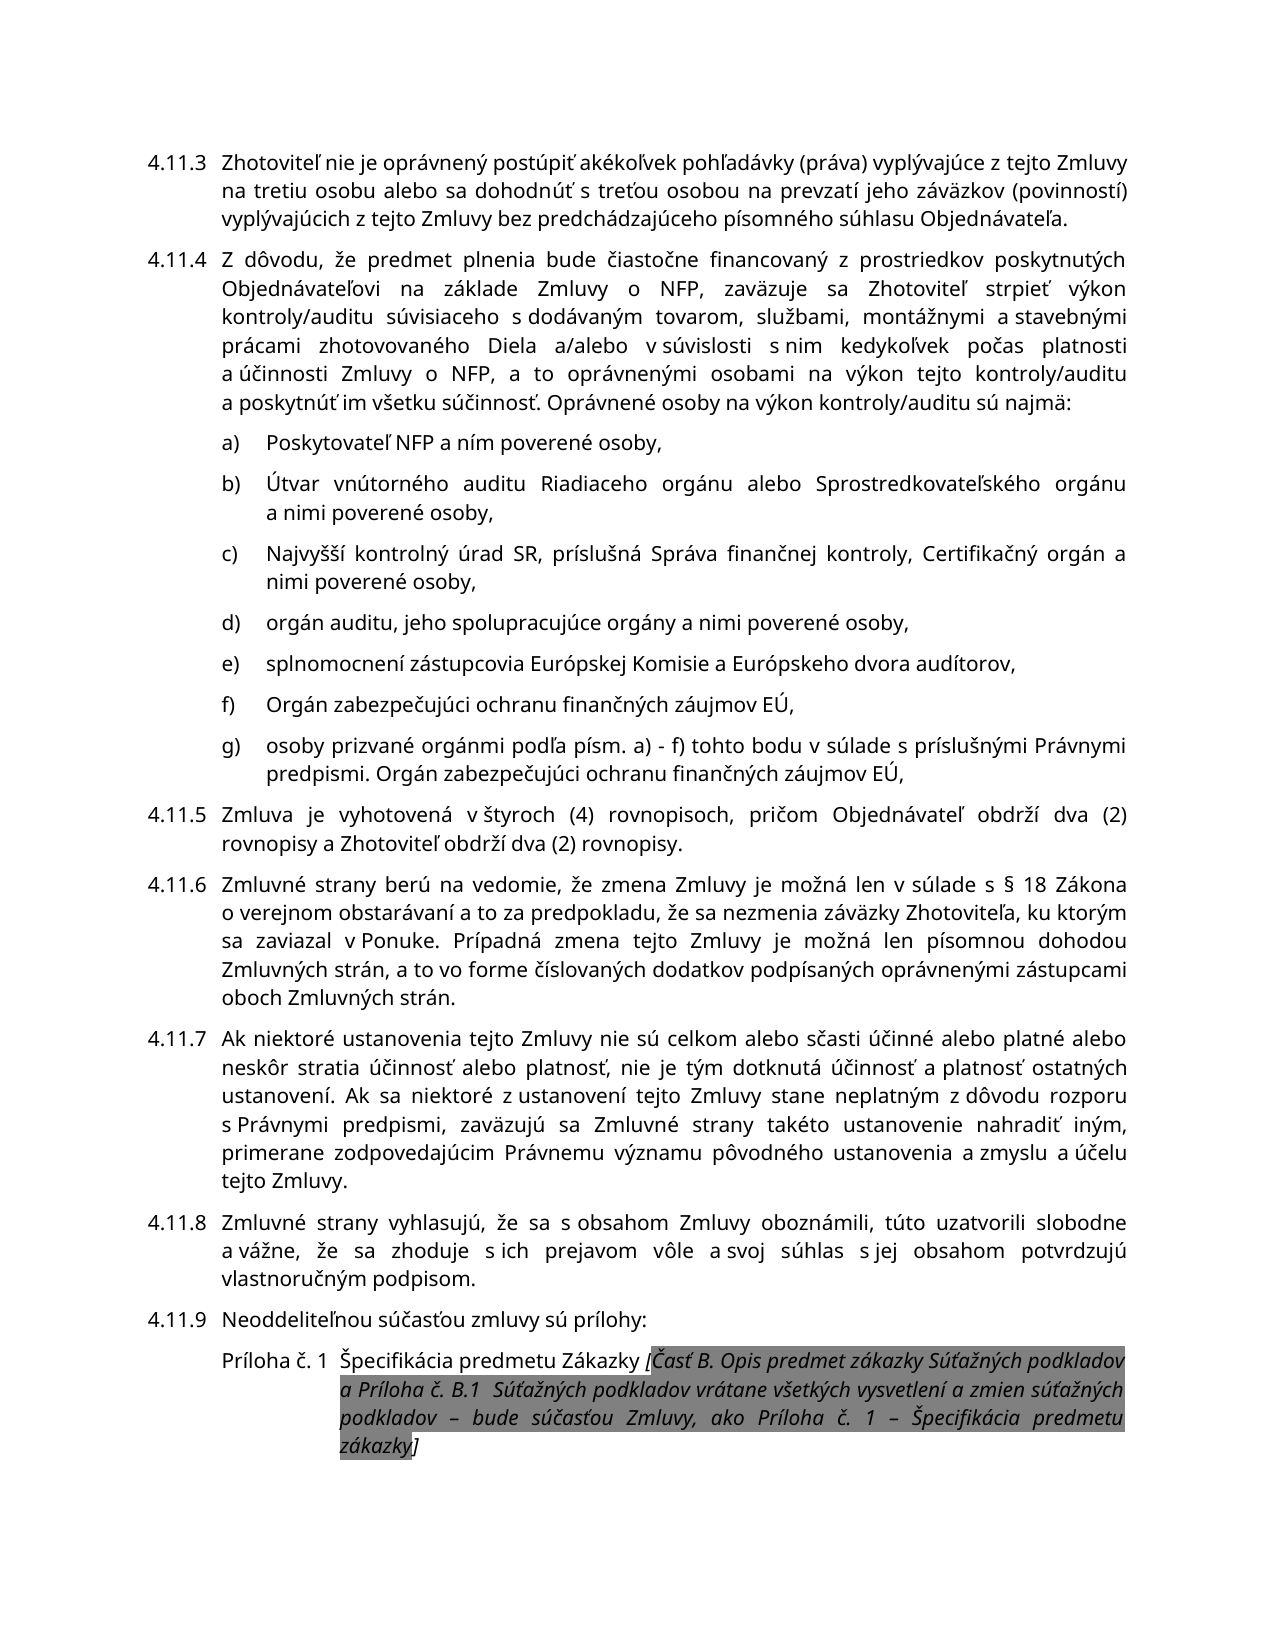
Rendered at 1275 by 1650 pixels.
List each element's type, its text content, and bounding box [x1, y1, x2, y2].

list splnomocnení zástupcovia Európskej Komisie a Európskeho dvora audítorov, [221, 649, 1127, 678]
list Zmluvné strany vyhlasujú, že sa s obsahom Zmluvy oboznámili, túto uzatvorili slobodne a vážne, že sa zhoduje s ich prejavom vôle a svoj súhlas s jej obsahom potvrdzujú vlastnoručným podpisom. [148, 1208, 1127, 1293]
list Z dôvodu, že predmet plnenia bude čiastočne financovaný z prostriedkov poskytnutých Objednávateľovi na základe Zmluvy o NFP, zaväzuje sa Zhotoviteľ strpieť výkon kontroly/auditu súvisiaceho s dodávaným tovarom, službami, montážnymi a stavebnými prácami zhotovovaného Diela a/alebo v súvislosti s nim kedykoľvek počas platnosti a účinnosti Zmluvy o NFP, a to oprávnenými osobami na výkon tejto kontroly/auditu a poskytnúť im všetku súčinnosť. Oprávnené osoby na výkon kontroly/auditu sú najmä: [148, 245, 1127, 416]
list Najvyšší kontrolný úrad SR, príslušná Správa finančnej kontroly, Certifikačný orgán a nimi poverené osoby, [221, 539, 1127, 596]
list orgán auditu, jeho spolupracujúce orgány a nimi poverené osoby, [221, 608, 1127, 637]
list Neoddeliteľnou súčasťou zmluvy sú prílohy: [148, 1305, 1127, 1334]
text Príloha č. 1 Špecifikácia predmetu Zákazky [Časť B. Opis predmet zákazky Súťažných podkladov a Príloha č. B.1 Súťažných podkladov vrátane všetkých vysvetlení a zmien súťažných podkladov – bude súčasťou Zmluvy, ako Príloha č. 1 – Špecifikácia predmetu zákazky] [412, 1346, 1127, 1460]
list Zhotoviteľ nie je oprávnený postúpiť akékoľvek pohľadávky (práva) vyplývajúce z tejto Zmluvy na tretiu osobu alebo sa dohodnúť s treťou osobou na prevzatí jeho záväzkov (povinností) vyplývajúcich z tejto Zmluvy bez predchádzajúceho písomného súhlasu Objednávateľa. [148, 148, 1127, 233]
list Útvar vnútorného auditu Riadiaceho orgánu alebo Sprostredkovateľského orgánu a nimi poverené osoby, [221, 469, 1127, 526]
list Orgán zabezpečujúci ochranu finančných záujmov EÚ, [221, 690, 1127, 718]
list Poskytovateľ NFP a ním poverené osoby, [221, 428, 1127, 457]
list Ak niektoré ustanovenia tejto Zmluvy nie sú celkom alebo sčasti účinné alebo platné alebo neskôr stratia účinnosť alebo platnosť, nie je tým dotknutá účinnosť a platnosť ostatných ustanovení. Ak sa niektoré z ustanovení tejto Zmluvy stane neplatným z dôvodu rozporu s Právnymi predpismi, zaväzujú sa Zmluvné strany takéto ustanovenie nahradiť iným, primerane zodpovedajúcim Právnemu významu pôvodného ustanovenia a zmyslu a účelu tejto Zmluvy. [148, 1024, 1127, 1195]
list Zmluva je vyhotovená v štyroch (4) rovnopisoch, pričom Objednávateľ obdrží dva (2) rovnopisy a Zhotoviteľ obdrží dva (2) rovnopisy. [148, 800, 1127, 857]
list osoby prizvané orgánmi podľa písm. a) - f) tohto bodu v súlade s príslušnými Právnymi predpismi. Orgán zabezpečujúci ochranu finančných záujmov EÚ, [221, 731, 1127, 788]
list Zmluvné strany berú na vedomie, že zmena Zmluvy je možná len v súlade s § 18 Zákona o verejnom obstarávaní a to za predpokladu, že sa nezmenia záväzky Zhotoviteľa, ku ktorým sa zaviazal v Ponuke. Prípadná zmena tejto Zmluvy je možná len písomnou dohodou Zmluvných strán, a to vo forme číslovaných dodatkov podpísaných oprávnenými zástupcami oboch Zmluvných strán. [148, 870, 1127, 1012]
text Príloha č. 1 Špecifikácia predmetu Zákazky [Časť B. Opis predmet zákazky Súťažných podkladov a Príloha č. B.1 Súťažných podkladov vrátane všetkých vysvetlení a zmien súťažných podkladov – bude súčasťou Zmluvy, ako Príloha č. 1 – Špecifikácia predmetu zákazky] [221, 1346, 651, 1460]
